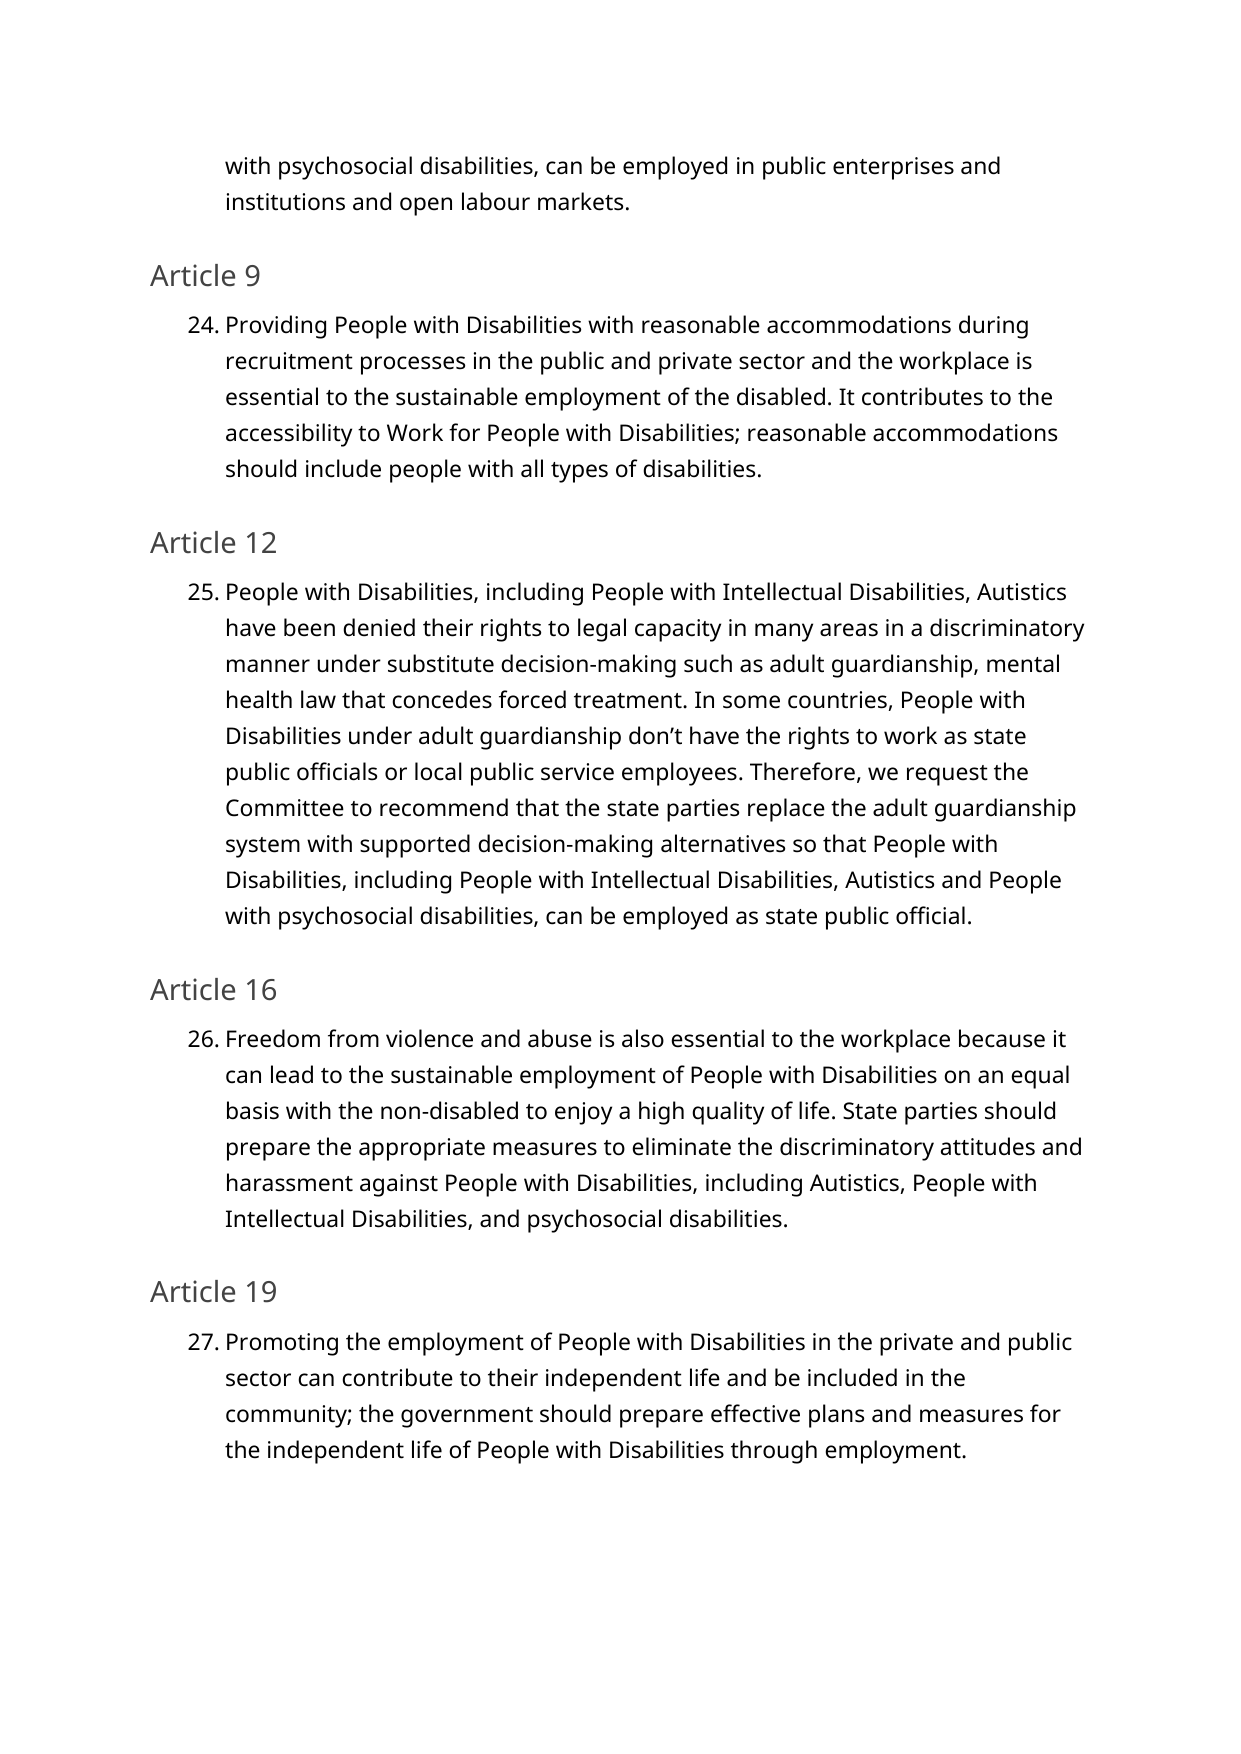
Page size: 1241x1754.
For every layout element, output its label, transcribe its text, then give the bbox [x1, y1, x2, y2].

list Providing People with Disabilities with reasonable accommodations during recruitment processes in the public and private sector and the workplace is essential to the sustainable employment of the disabled. It contributes to the accessibility to Work for People with Disabilities; reasonable accommodations should include people with all types of disabilities. [187, 309, 1090, 484]
subtitle Article 9 [150, 255, 1090, 295]
list People with Disabilities, including People with Intellectual Disabilities, Autistics have been denied their rights to legal capacity in many areas in a discriminatory manner under substitute decision-making such as adult guardianship, mental health law that concedes forced treatment. In some countries, People with Disabilities under adult guardianship don’t have the rights to work as state public officials or local public service employees. Therefore, we request the Committee to recommend that the state parties replace the adult guardianship system with supported decision-making alternatives so that People with Disabilities, including People with Intellectual Disabilities, Autistics and People with psychosocial disabilities, can be employed as state public official. [187, 576, 1090, 931]
list Freedom from violence and abuse is also essential to the workplace because it can lead to the sustainable employment of People with Disabilities on an equal basis with the non-disabled to enjoy a high quality of life. State parties should prepare the appropriate measures to eliminate the discriminatory attitudes and harassment against People with Disabilities, including Autistics, People with Intellectual Disabilities, and psychosocial disabilities. [187, 1023, 1090, 1234]
subtitle Article 12 [150, 522, 1090, 562]
subtitle Article 16 [150, 969, 1090, 1008]
list Promoting the employment of People with Disabilities in the private and public sector can contribute to their independent life and be included in the community; the government should prepare effective plans and measures for the independent life of People with Disabilities through employment. [187, 1326, 1090, 1465]
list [187, 150, 1090, 217]
subtitle Article 19 [150, 1272, 1090, 1311]
